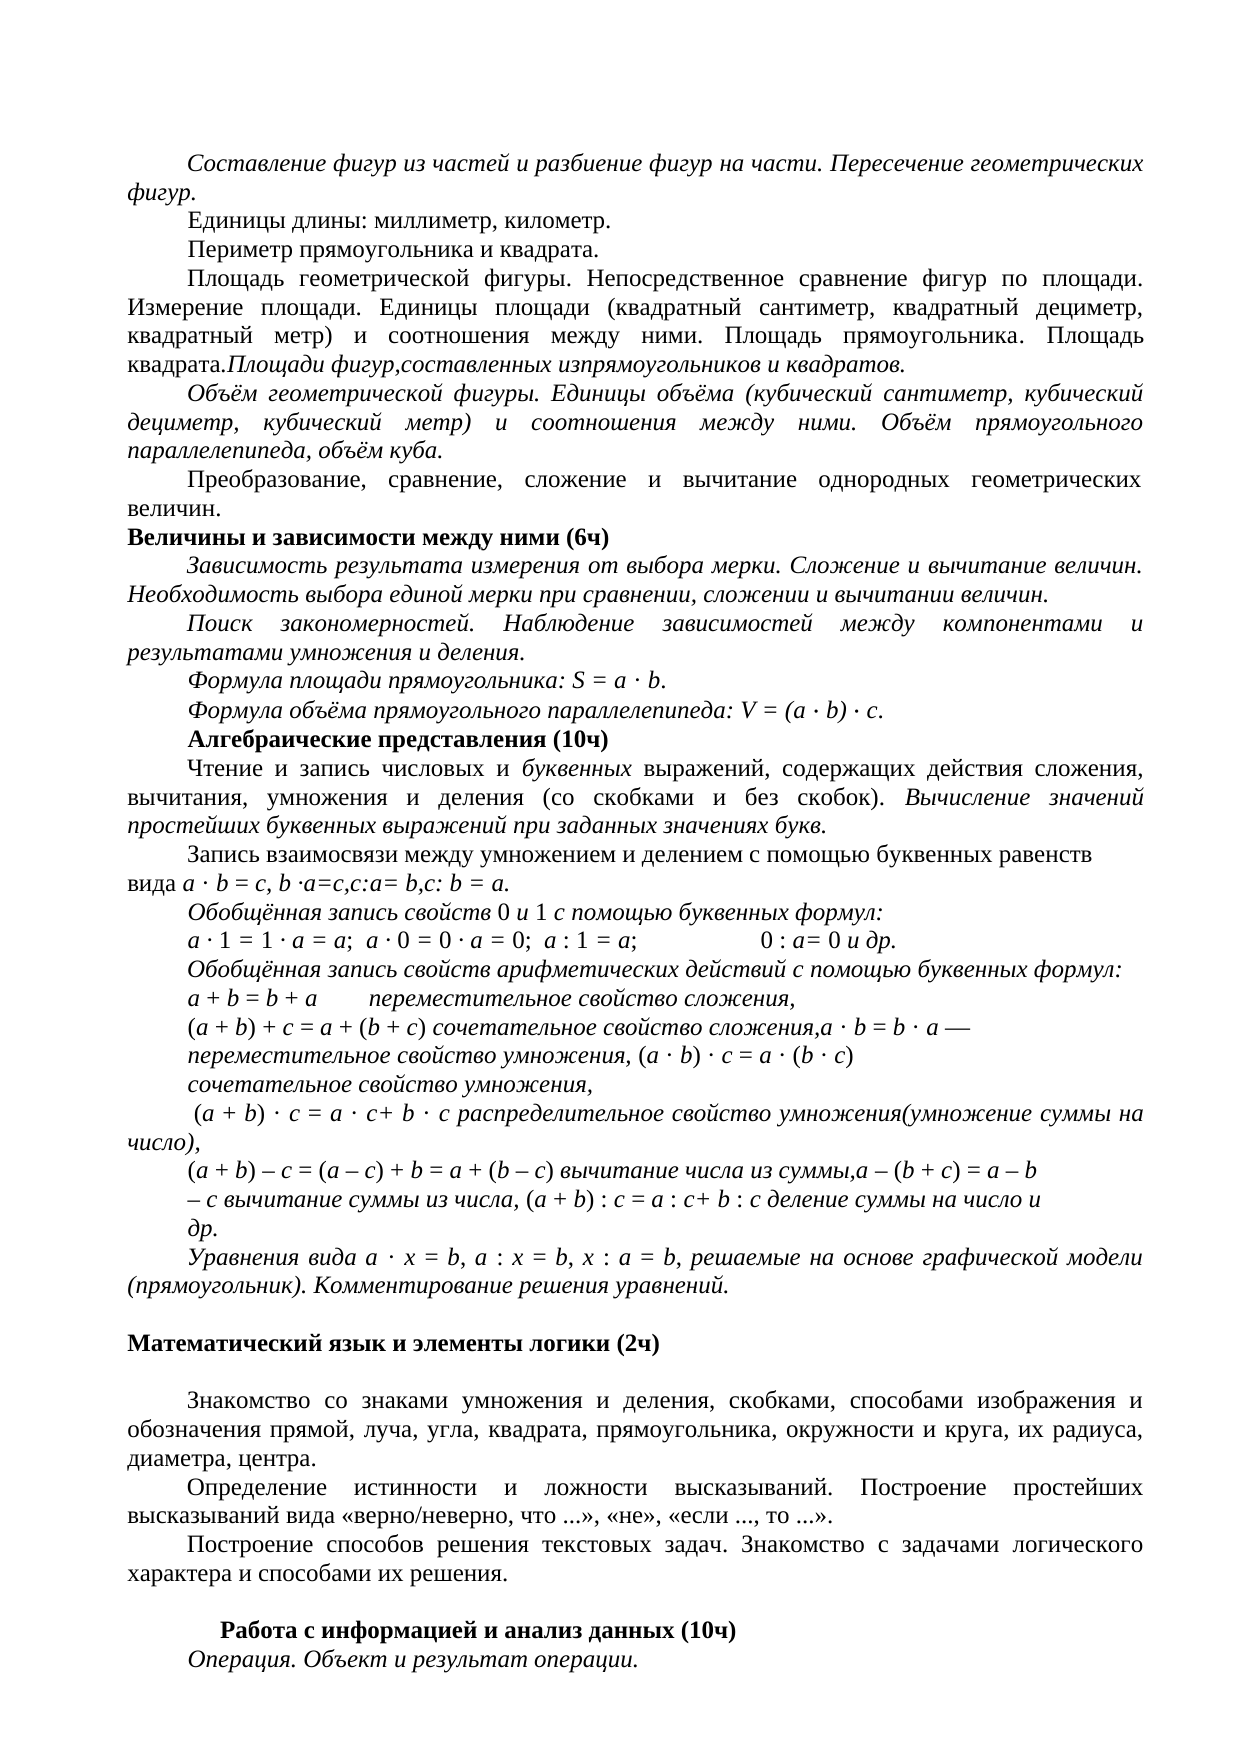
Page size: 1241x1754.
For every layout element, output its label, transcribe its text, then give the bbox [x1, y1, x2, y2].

text Уравнения вида а · х = b, а : х = b, x : a = b, решаемые на основе графической модели (прямоугольник). Комментирование решения уравнений. [127, 1242, 1144, 1299]
text Зависимость результата измерения от выбора мерки. Сложение и вычитание величин. Необходимость выбора единой мерки при сравнении, сложении и вычитании величин. [127, 550, 1144, 608]
text Формула площади прямоугольника: S = a · b. [187, 665, 1144, 694]
text Чтение и запись числовых и буквенных выражений, содержащих действия сложения, вычитания, умножения и деления (со скобками и без скобок). Вычисление значений простейших буквенных выражений при заданных значениях букв. [127, 753, 1144, 839]
text Определение истинности и ложности высказываний. Построение простейших высказываний вида «верно/неверно, что ...», «не», «если ..., то ...». [127, 1472, 1144, 1529]
text Построение способов решения текстовых задач. Знакомство с задачами логического характера и способами их решения. [127, 1529, 1144, 1587]
text Обобщённая запись свойств 0 и 1 с помощью буквенных формул: [187, 897, 1144, 926]
text Составление фигур из частей и разбиение фигур на части. Пересечение геометрических фигур. [127, 148, 1144, 205]
text (а + b) – с = (а – с) + b = а + (b – с) вычитание числа из суммы,а – (b + с) = а – b – с вычитание суммы из числа, (а + b) : с = а : с+ b : с деление суммы на число и др. [187, 1156, 1050, 1242]
text Объём геометрической фигуры. Единицы объёма (кубический сантиметр, кубический дециметр, кубический метр) и соотношения между ними. Объём прямоугольного параллелепипеда, объём куба. [127, 378, 1144, 464]
text Знакомство со знаками умножения и деления, скобками, способами изображения и обозначения прямой, луча, угла, квадрата, прямоугольника, окружности и круга, их радиуса, диаметра, центра. [127, 1386, 1144, 1472]
text Единицы длины: миллиметр, километр. [187, 205, 1144, 234]
text Операция. Объект и результат операции. [187, 1644, 1144, 1673]
text (а + b) + с = а + (b + с) сочетательное свойство сложения,а · b = b · а — переместительное свойство умножения, (а · b) · с = а · (b · с) сочетательное свойство умножения, [187, 1012, 983, 1098]
text (а + b) · с = а · с+ b · с распределительное свойство умножения(умножение суммы на число), [127, 1098, 1144, 1156]
text Величины и зависимости между ними (6ч) [127, 522, 1144, 550]
text а · 1 = 1 · а = а; а · 0 = 0 · а = 0; а : 1 = а; 0 : а= 0 и др. [187, 926, 1144, 954]
text Обобщённая запись свойств арифметических действий с помощью буквенных формул: [127, 954, 1142, 983]
text Периметр прямоугольника и квадрата. [187, 234, 1144, 263]
text Формула объёма прямоугольного параллелепипеда: V = (a ⋅ b) ⋅ c. [187, 694, 1144, 724]
text а + b = b + а переместительное свойство сложения, [187, 983, 1144, 1012]
text Запись взаимосвязи между умножением и делением с помощью буквенных равенств вида а · b = с, b ·а=с,с:а= b,с: b = a. [127, 839, 1108, 897]
text Работа с информацией и анализ данных (10ч) [108, 1616, 848, 1644]
text Алгебраические представления (10ч) [187, 724, 1144, 753]
text Поиск закономерностей. Наблюдение зависимостей между компонентами и результатами умножения и деления. [127, 608, 1144, 665]
text Преобразование, сравнение, сложение и вычитание однородных геометрических величин. [127, 464, 1142, 522]
text Площадь геометрической фигуры. Непосредственное сравнение фигур по площади. Измерение площади. Единицы площади (квадратный сантиметр, квадратный дециметр, квадратный метр) и соотношения между ними. Площадь прямоугольника. Площадь квадрата.Площади фигур,составленных изпрямоугольников и квадратов. [127, 263, 1144, 378]
text Математический язык и элементы логики (2ч) [127, 1328, 1144, 1357]
